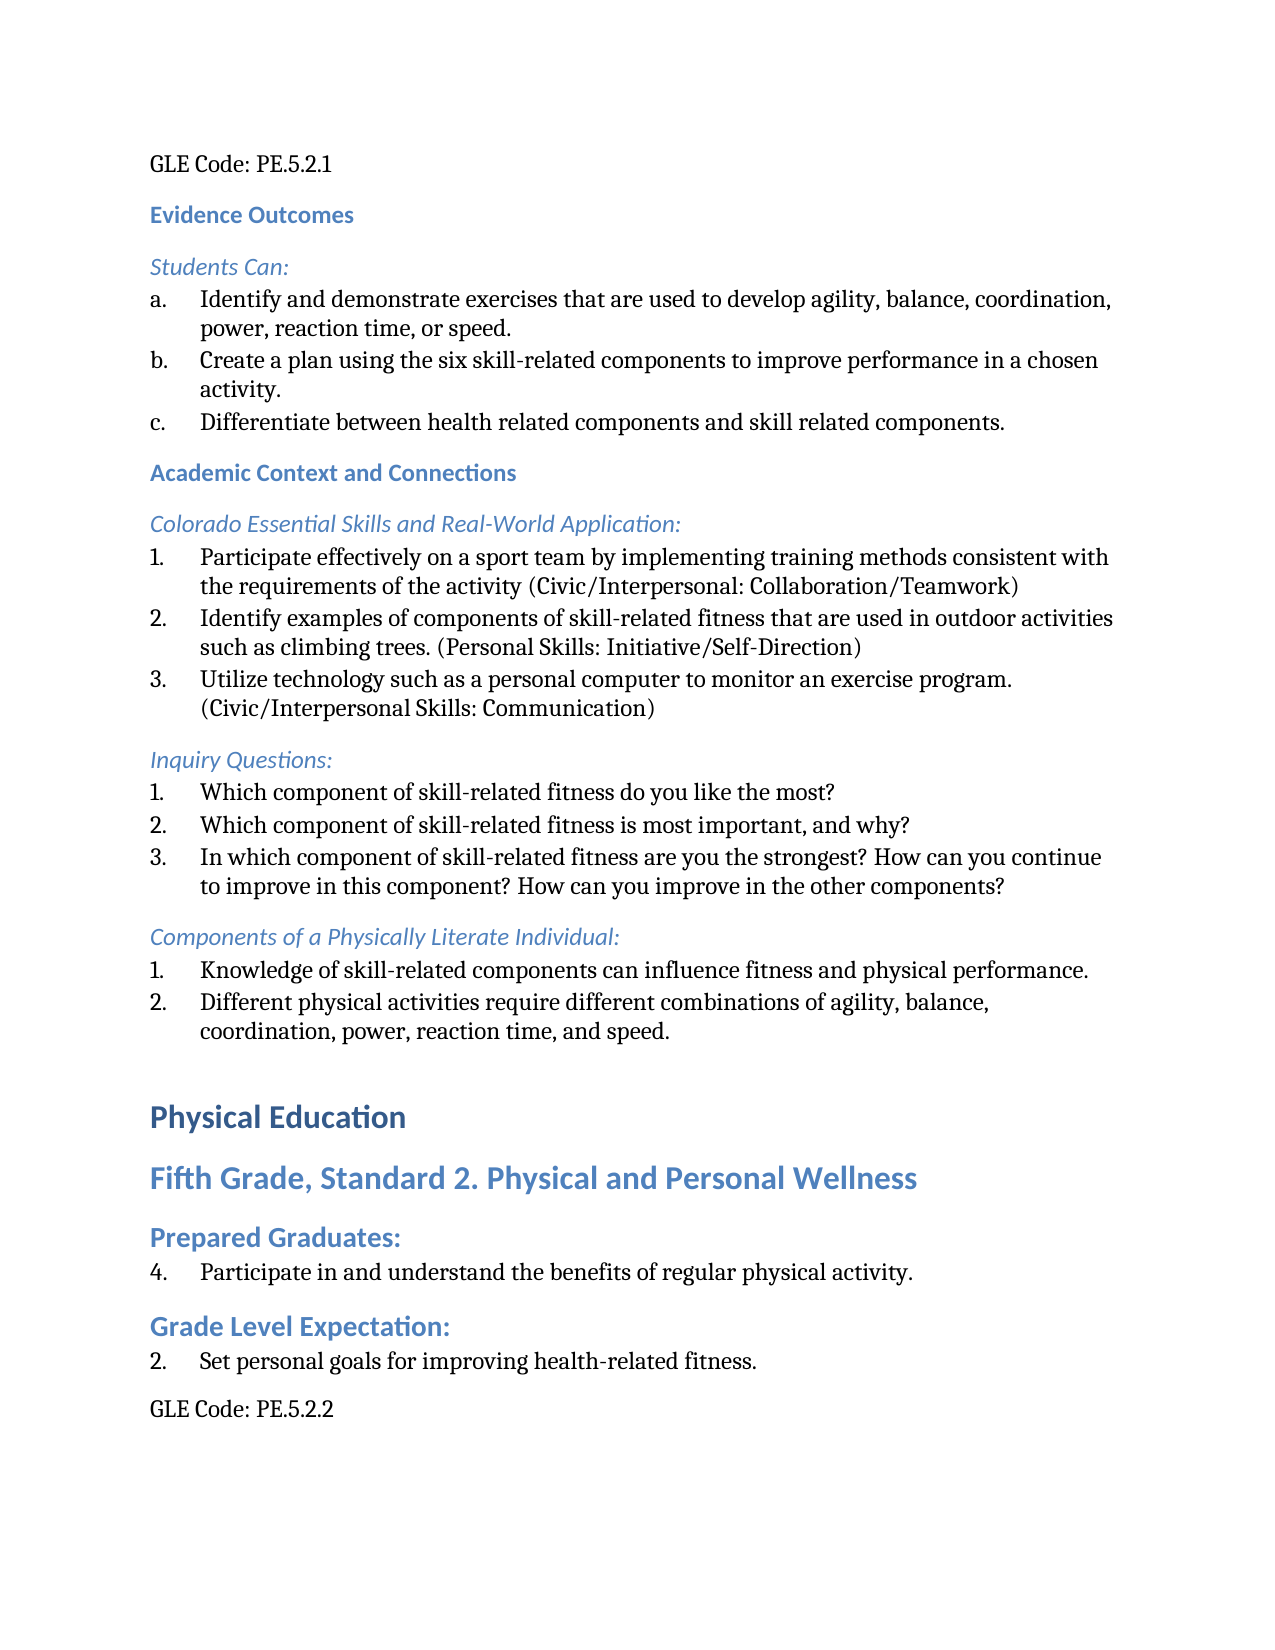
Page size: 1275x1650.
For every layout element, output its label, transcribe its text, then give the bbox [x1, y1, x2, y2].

subtitle Fifth Grade, Standard 2. Physical and Personal Wellness [150, 1157, 1125, 1198]
list Which component of skill-related fitness is most important, and why? [150, 811, 1125, 839]
subtitle Academic Context and Connections [150, 457, 1125, 488]
list Identify examples of components of skill-related fitness that are used in outdoor activities such as climbing trees. (Personal Skills: Initiative/Self-Direction) [150, 604, 1125, 662]
list Set personal goals for improving health-related fitness. [150, 1347, 1125, 1376]
list Different physical activities require different combinations of agility, balance, coordination, power, reaction time, and speed. [150, 988, 1125, 1046]
subtitle Components of a Physically Literate Individual: [150, 921, 1125, 952]
list Knowledge of skill-related components can influence fitness and physical performance. [150, 956, 1125, 984]
subtitle Evidence Outcomes [150, 199, 1125, 230]
list Which component of skill-related fitness do you like the most? [150, 778, 1125, 807]
list In which component of skill-related fitness are you the strongest? How can you continue to improve in this component? How can you improve in the other components? [150, 843, 1125, 901]
list Utilize technology such as a personal computer to monitor an exercise program. (Civic/Interpersonal Skills: Communication) [150, 665, 1125, 723]
subtitle Colorado Essential Skills and Real-World Application: [150, 509, 1125, 539]
subtitle Prepared Graduates: [150, 1219, 1125, 1254]
list Differentiate between health related components and skill related components. [150, 408, 1125, 436]
list Participate effectively on a sport team by implementing training methods consistent with the requirements of the activity (Civic/Interpersonal: Collaboration/Teamwork) [150, 543, 1125, 600]
subtitle Inquiry Questions: [150, 744, 1125, 774]
text GLE Code: PE.5.2.1 [150, 150, 1125, 179]
list Create a plan using the six skill-related components to improve performance in a chosen activity. [150, 346, 1125, 404]
list Identify and demonstrate exercises that are used to develop agility, balance, coordination, power, reaction time, or speed. [150, 285, 1125, 343]
subtitle Students Can: [150, 251, 1125, 281]
list Participate in and understand the benefits of regular physical activity. [150, 1258, 1125, 1287]
subtitle Grade Level Expectation: [150, 1308, 1125, 1343]
subtitle Physical Education [150, 1096, 1125, 1136]
text GLE Code: PE.5.2.2 [150, 1394, 1125, 1423]
